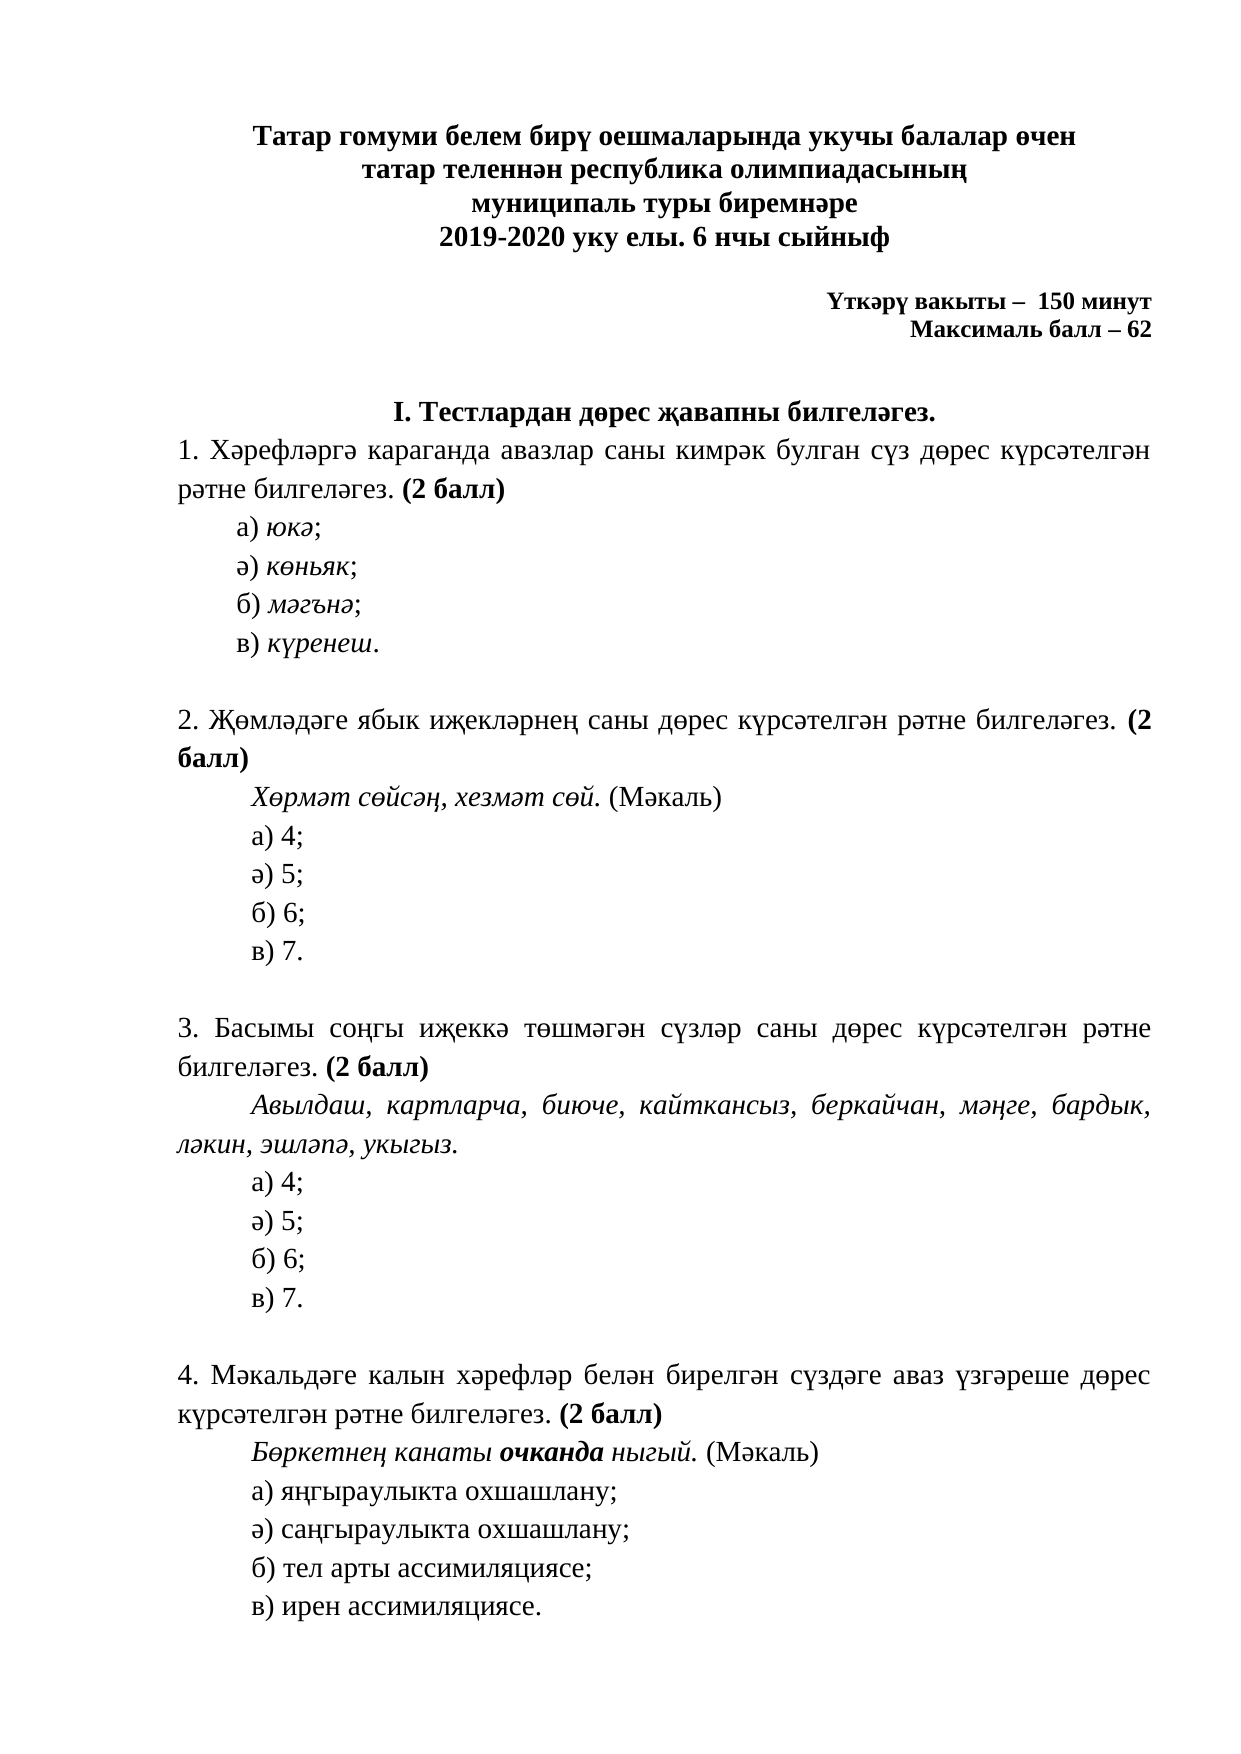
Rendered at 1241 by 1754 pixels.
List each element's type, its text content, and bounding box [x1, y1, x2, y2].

text Хөрмәт сөйсәң, хезмәт сөй. (Мәкаль) [177, 779, 1152, 813]
text ә) көньяк; [177, 548, 1152, 581]
text б) 6; [177, 895, 1152, 928]
text а) 4; [177, 1164, 1152, 1198]
text а) 4; [177, 818, 1152, 851]
text ә) 5; [177, 856, 1152, 890]
text а) яңгыраулыкта охшашлану; [177, 1473, 1152, 1506]
text ә) 5; [177, 1203, 1152, 1237]
text а) юкә; [177, 509, 1152, 543]
text ә) саңгыраулыкта охшашлану; [177, 1511, 1152, 1545]
text в) күренеш. [177, 625, 1152, 658]
text в) 7. [177, 933, 1152, 967]
text Авылдаш, картларча, биюче, кайткансыз, беркайчан, мәңге, бардык, ләкин, эшләпә, укыгыз. [177, 1087, 1152, 1159]
text в) ирен ассимиляциясе. [177, 1588, 1152, 1622]
text 3. Басымы соңгы иҗеккә төшмәгән сүзләр саны дөрес күрсәтелгән рәтне билгеләгез. (2 балл) [177, 1010, 1152, 1082]
text Максималь балл – 62 [177, 314, 1152, 343]
text муниципаль туры биремнәре [177, 185, 1152, 219]
text 1. Хәрефләргә караганда авазлар саны кимрәк булган сүз дөрес күрсәтелгән рәтне билгеләгез. (2 балл) [177, 432, 1152, 504]
text 2019-2020 уку елы. 6 нчы сыйныф [177, 219, 1152, 252]
text Үткәрү вакыты – 150 минут [177, 286, 1152, 314]
text татар теленнән республика олимпиадасының [177, 152, 1152, 185]
text 2. Җөмләдәге ябык иҗекләрнең саны дөрес күрсәтелгән рәтне билгеләгез. (2 балл) [177, 702, 1152, 774]
text б) тел арты ассимиляциясе; [177, 1550, 1152, 1583]
text 4. Мәкальдәге калын хәрефләр белән бирелгән сүздәге аваз үзгәреше дөрес күрсәтелгән рәтне билгеләгез. (2 балл) [177, 1357, 1152, 1429]
text I. Тестлардан дөрес җавапны билгеләгез. [177, 394, 1152, 427]
text б) 6; [177, 1242, 1152, 1275]
text Бөркетнең канаты очканда ныгый. (Мәкаль) [177, 1434, 1152, 1468]
text б) мәгънә; [177, 586, 1152, 620]
text Татар гомуми белем бирү оешмаларында укучы балалар өчен [177, 118, 1152, 152]
text в) 7. [177, 1280, 1152, 1314]
